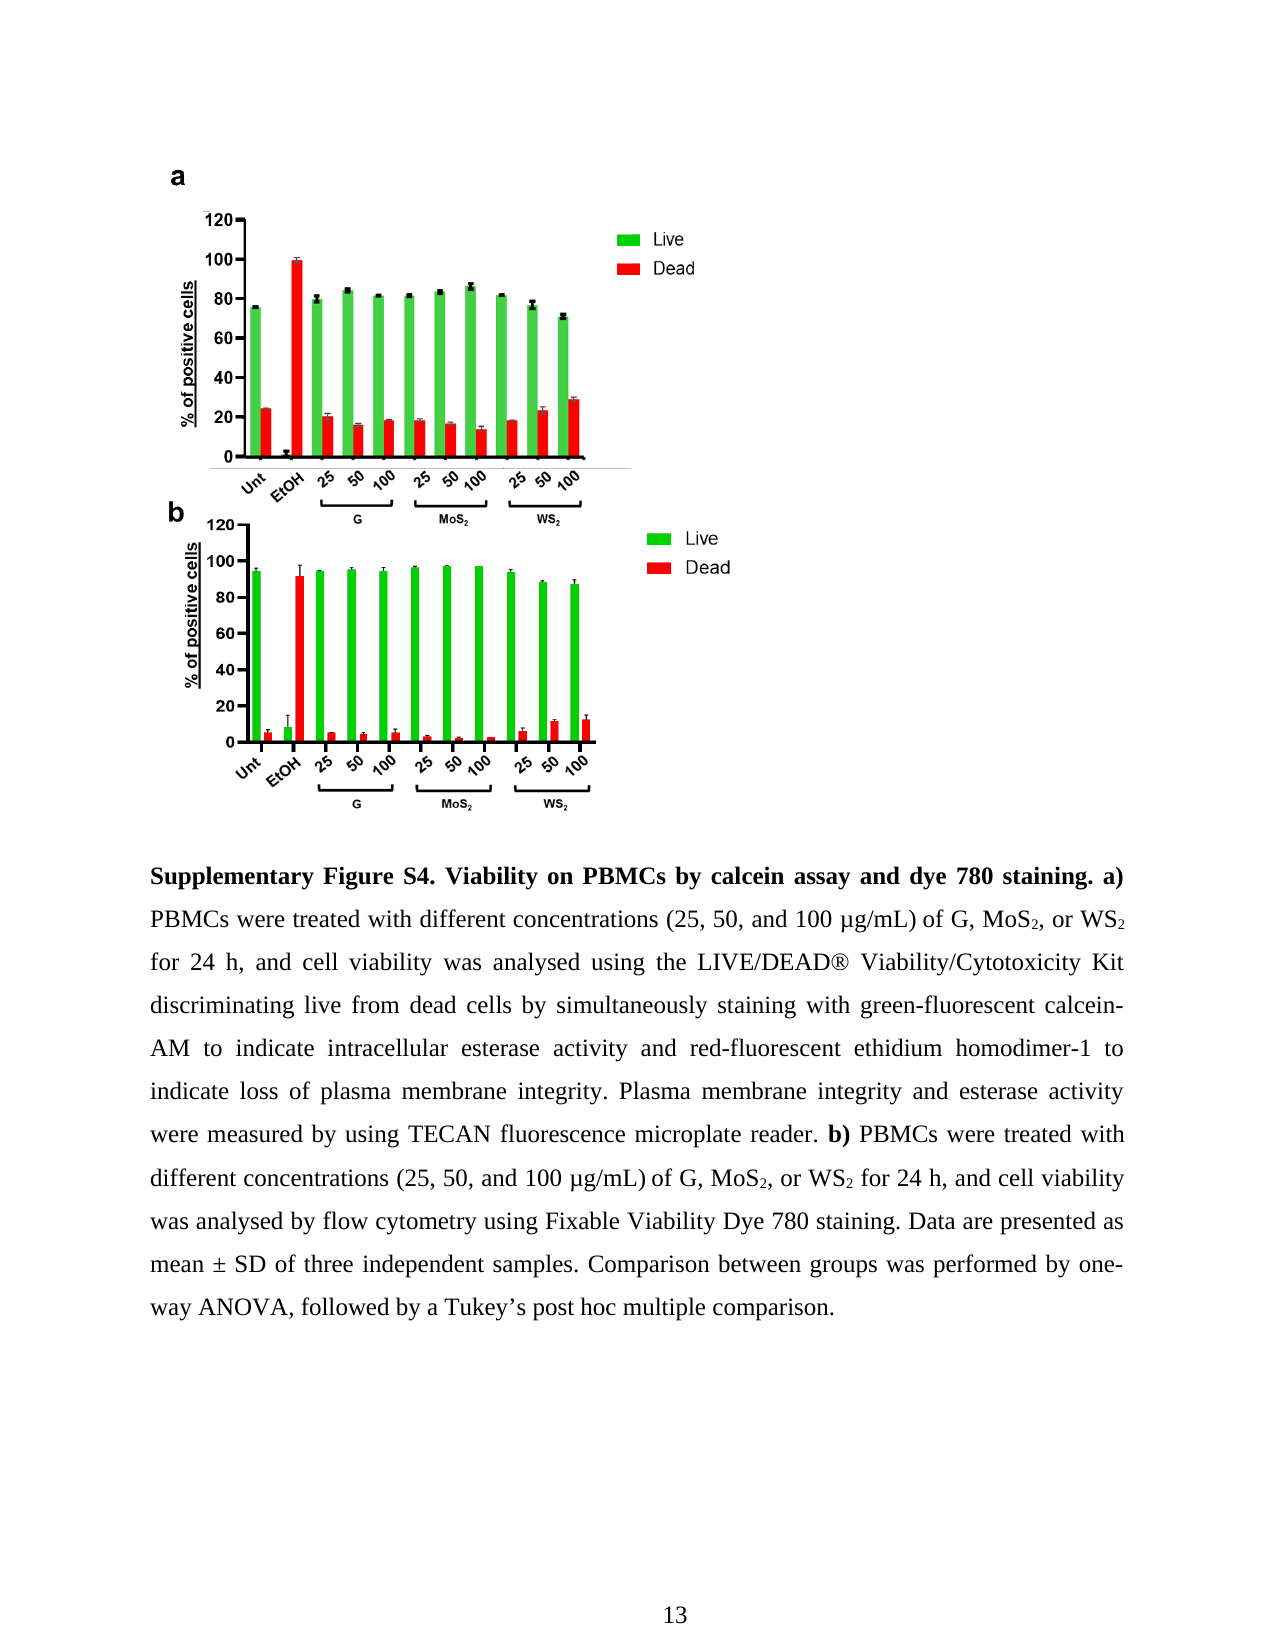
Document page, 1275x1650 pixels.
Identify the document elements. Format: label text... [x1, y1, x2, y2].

text Supplementary Figure S4. Viability on PBMCs by calcein assay and dye 780 staining. a) PBMCs were treated with different concentrations (25, 50, and 100 µg/mL) of G, MoS2, or WS2 for 24 h, and cell viability was analysed using the LIVE/DEAD® Viability/Cytotoxicity Kit discriminating live from dead cells by simultaneously staining with green-fluorescent calcein-AM to indicate intracellular esterase activity and red-fluorescent ethidium homodimer-1 to indicate loss of plasma membrane integrity. Plasma membrane integrity and esterase activity were measured by using TECAN fluorescence microplate reader. b) PBMCs were treated with different concentrations (25, 50, and 100 µg/mL) of G, MoS2, or WS2 for 24 h, and cell viability was analysed by flow cytometry using Fixable Viability Dye 780 staining. Data are presented as mean ± SD of three independent samples. Comparison between groups was performed by one-way ANOVA, followed by a Tukey’s post hoc multiple comparison. [150, 861, 1125, 1321]
picture [150, 150, 748, 818]
